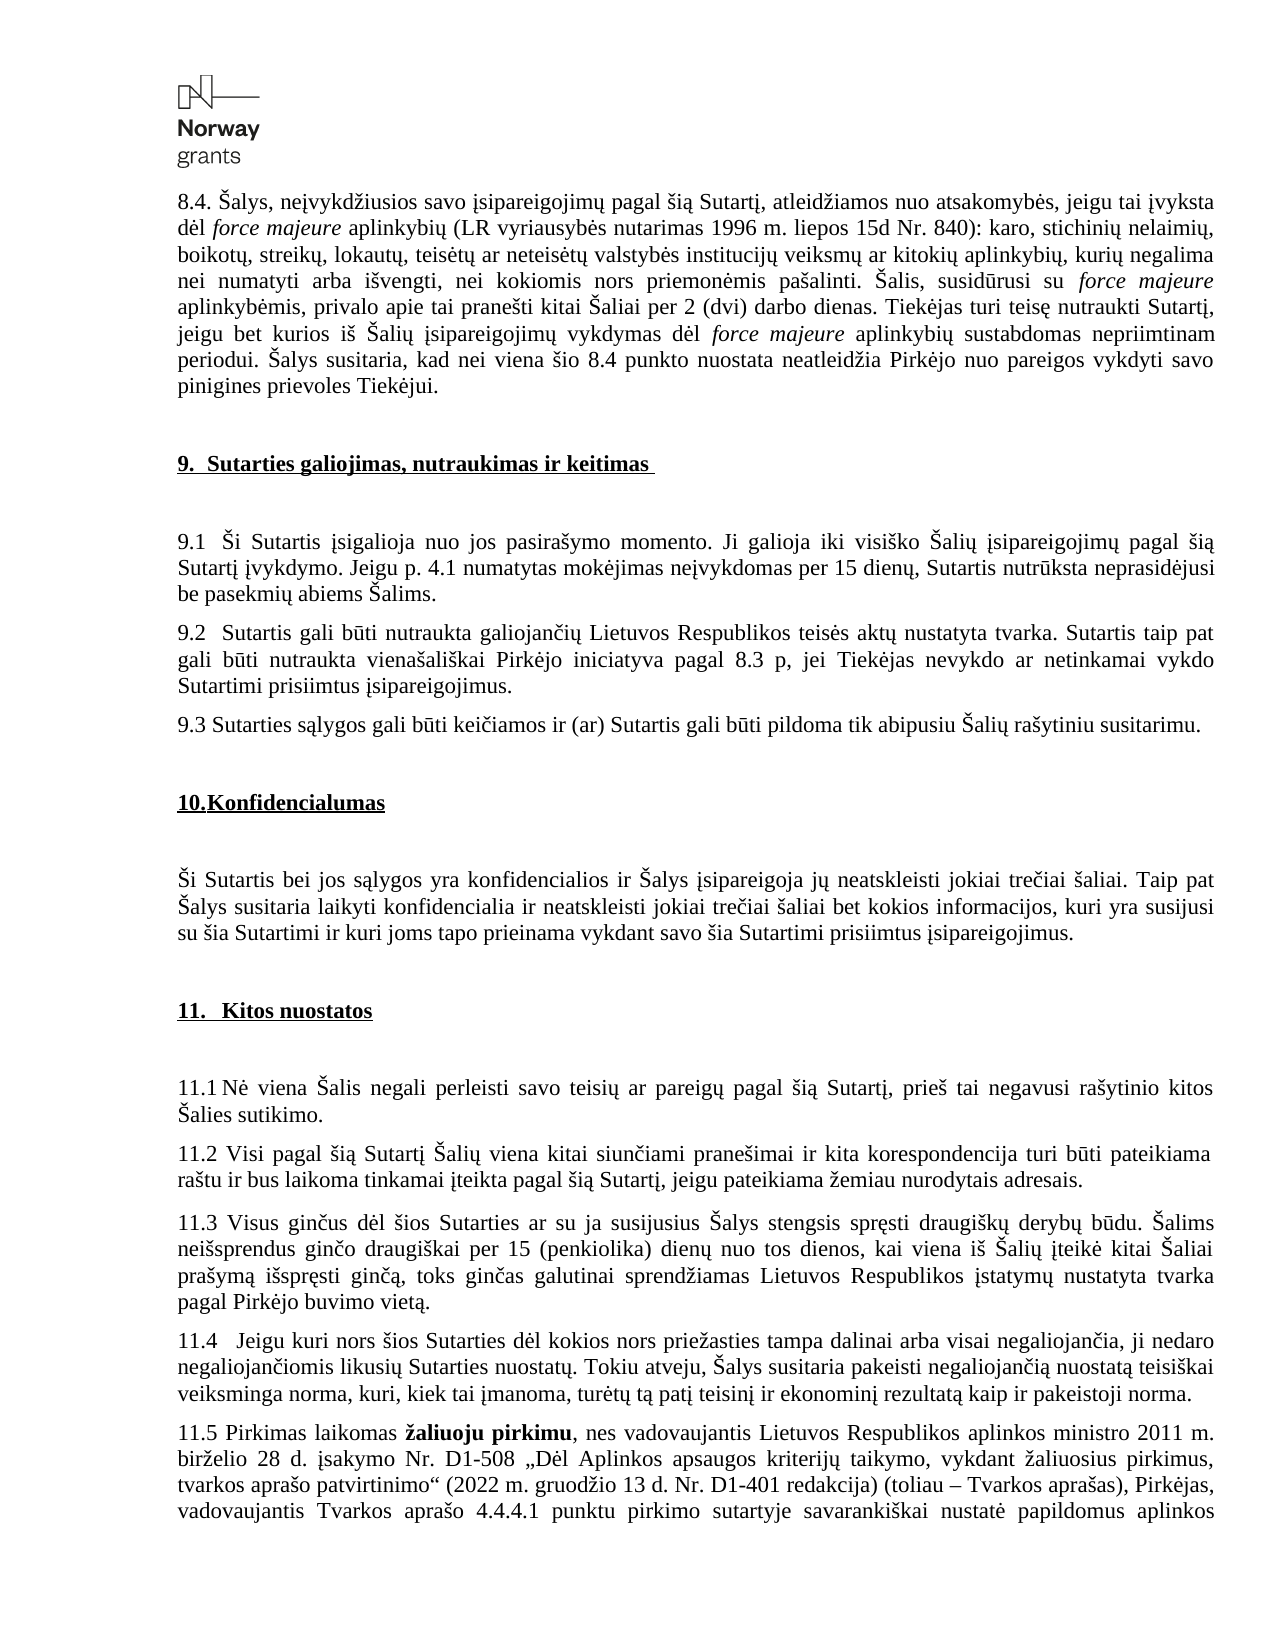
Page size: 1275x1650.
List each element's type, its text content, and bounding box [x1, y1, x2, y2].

text 11.1 Nė viena Šalis negali perleisti savo teisių ar pareigų pagal šią Sutartį, prieš tai negavusi rašytinio kitos Šalies sutikimo. [177, 1074, 1216, 1127]
text 11.2 Visi pagal šią Sutartį Šalių viena kitai siunčiami pranešimai ir kita korespondencija turi būti pateikiama raštu ir bus laikoma tinkamai įteikta pagal šią Sutartį, jeigu pateikiama žemiau nurodytais adresais. [177, 1140, 1213, 1192]
text 11.4 Jeigu kuri nors šios Sutarties dėl kokios nors priežasties tampa dalinai arba visai negaliojančia, ji nedaro negaliojančiomis likusių Sutarties nuostatų. Tokiu atveju, Šalys susitaria pakeisti negaliojančią nuostatą teisiškai veiksminga norma, kuri, kiek tai įmanoma, turėtų tą patį teisinį ir ekonominį rezultatą kaip ir pakeistoji norma. [177, 1327, 1216, 1406]
picture [177, 75, 260, 168]
text 8.4. Šalys, neįvykdžiusios savo įsipareigojimų pagal šią Sutartį, atleidžiamos nuo atsakomybės, jeigu tai įvyksta dėl force majeure aplinkybių (LR vyriausybės nutarimas 1996 m. liepos 15d Nr. 840): karo, stichinių nelaimių, boikotų, streikų, lokautų, teisėtų ar neteisėtų valstybės institucijų veiksmų ar kitokių aplinkybių, kurių negalima nei numatyti arba išvengti, nei kokiomis nors priemonėmis pašalinti. Šalis, susidūrusi su force majeure aplinkybėmis, privalo apie tai pranešti kitai Šaliai per 2 (dvi) darbo dienas. Tiekėjas turi teisę nutraukti Sutartį, jeigu bet kurios iš Šalių įsipareigojimų vykdymas dėl force majeure aplinkybių sustabdomas nepriimtinam periodui. Šalys susitaria, kad nei viena šio 8.4 punkto nuostata neatleidžia Pirkėjo nuo pareigos vykdyti savo pinigines prievoles Tiekėjui. [177, 188, 1216, 399]
text 9.2 Sutartis gali būti nutraukta galiojančių Lietuvos Respublikos teisės aktų nustatyta tvarka. Sutartis taip pat gali būti nutraukta vienašališkai Pirkėjo iniciatyva pagal 8.3 p, jei Tiekėjas nevykdo ar netinkamai vykdo Sutartimi prisiimtus įsipareigojimus. [177, 619, 1216, 698]
text 9.1 Ši Sutartis įsigalioja nuo jos pasirašymo momento. Ji galioja iki visiško Šalių įsipareigojimų pagal šią Sutartį įvykdymo. Jeigu p. 4.1 numatytas mokėjimas neįvykdomas per 15 dienų, Sutartis nutrūksta neprasidėjusi be pasekmių abiems Šalims. [177, 528, 1216, 607]
text 9.3 Sutarties sąlygos gali būti keičiamos ir (ar) Sutartis gali būti pildoma tik abipusiu Šalių rašytiniu susitarimu. [177, 711, 1216, 737]
text Ši Sutartis bei jos sąlygos yra konfidencialios ir Šalys įsipareigoja jų neatskleisti jokiai trečiai šaliai. Taip pat Šalys susitaria laikyti konfidencialia ir neatskleisti jokiai trečiai šaliai bet kokios informacijos, kuri yra susijusi su šia Sutartimi ir kuri joms tapo prieinama vykdant savo šia Sutartimi prisiimtus įsipareigojimus. [177, 866, 1216, 945]
text 9. Sutarties galiojimas, nutraukimas ir keitimas [177, 450, 1216, 476]
text 11. Kitos nuostatos [177, 997, 1216, 1023]
text 11.3 Visus ginčus dėl šios Sutarties ar su ja susijusius Šalys stengsis spręsti draugiškų derybų būdu. Šalims neišsprendus ginčo draugiškai per 15 (penkiolika) dienų nuo tos dienos, kai viena iš Šalių įteikė kitai Šaliai prašymą išspręsti ginčą, toks ginčas galutinai sprendžiamas Lietuvos Respublikos įstatymų nustatyta tvarka pagal Pirkėjo buvimo vietą. [177, 1209, 1216, 1314]
text 10. Konfidencialumas [177, 789, 1216, 815]
